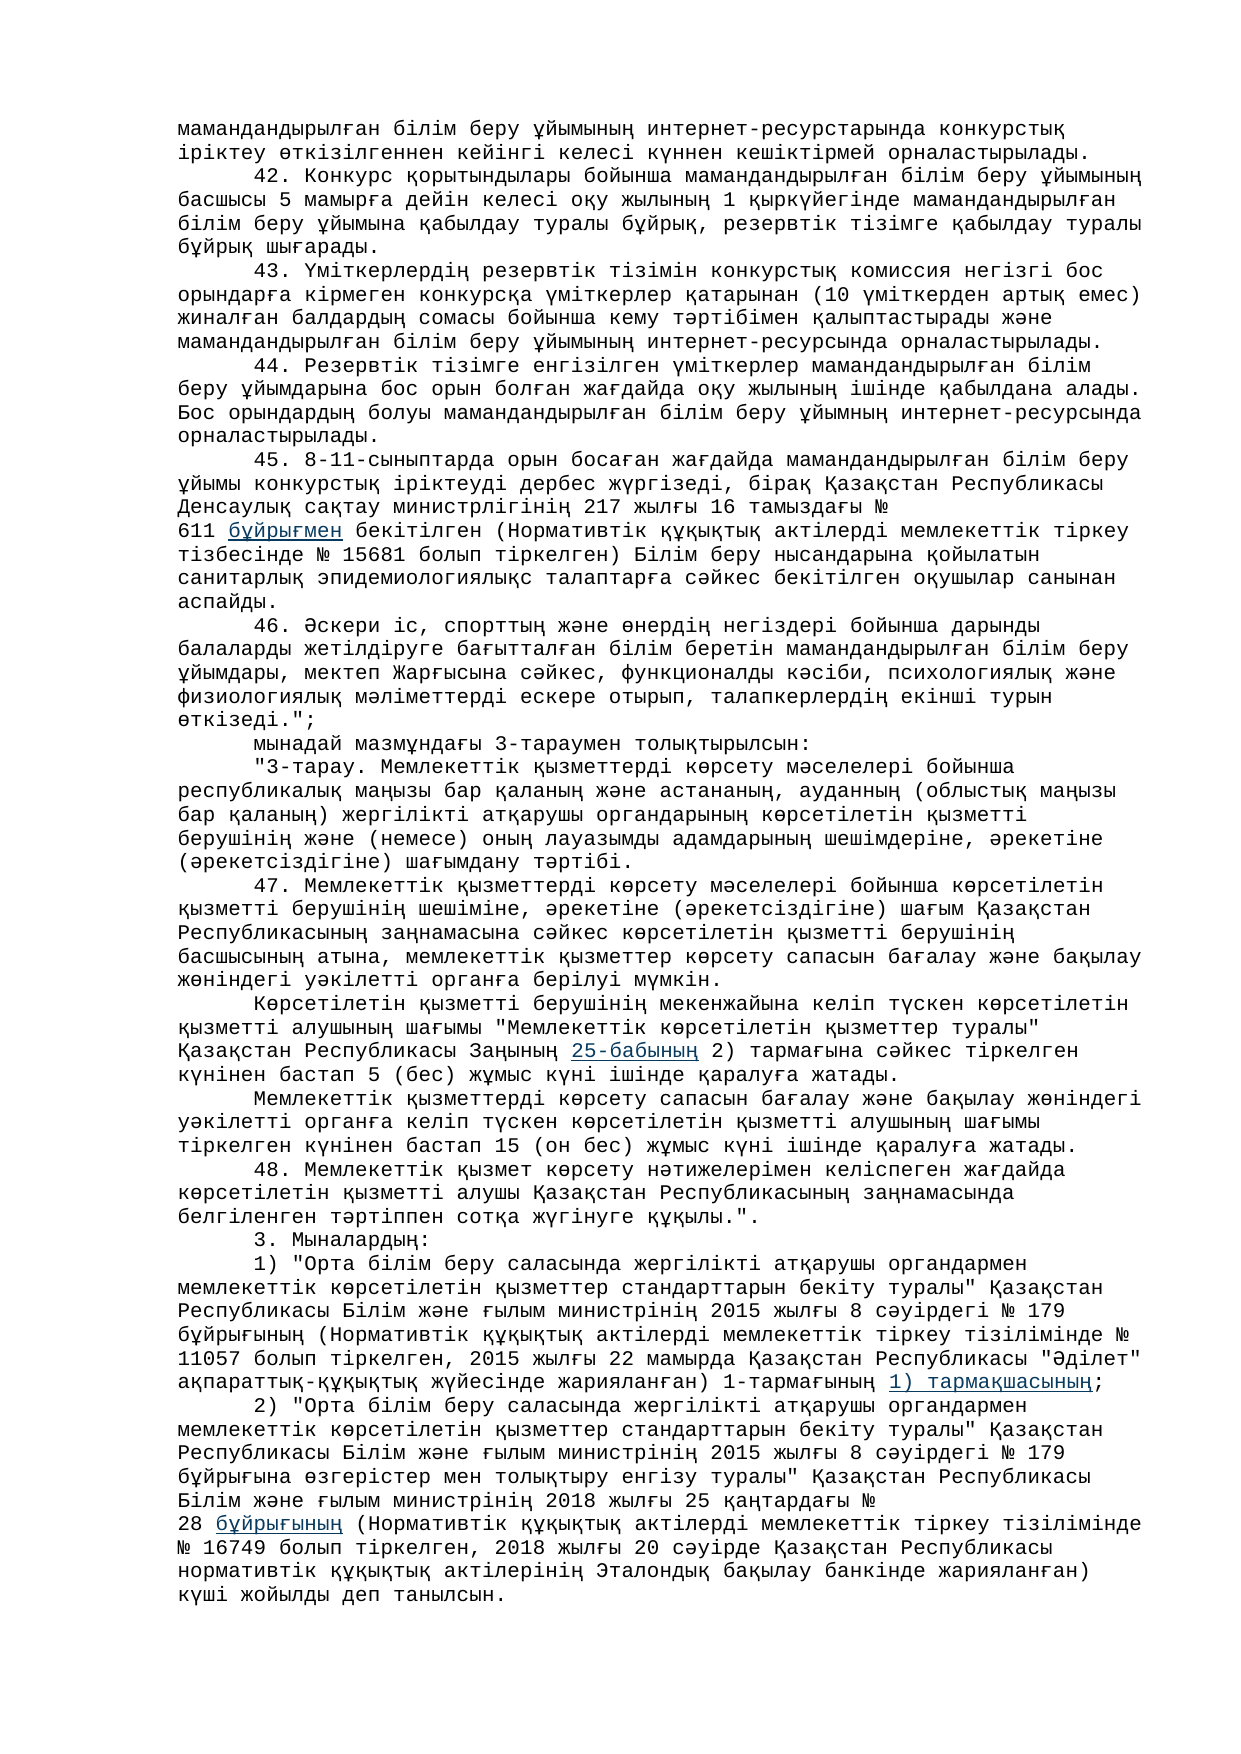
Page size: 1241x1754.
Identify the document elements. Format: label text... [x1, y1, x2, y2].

text Мемлекеттік қызметтерді көрсету сапасын бағалау және бақылау жөніндегі уәкілетті органға келіп түскен көрсетілетін қызметті алушының шағымы тіркелген күнінен бастап 15 (он бес) жұмыс күні ішінде қаралуға жатады. [177, 1088, 1152, 1158]
text 46. Әскери іс, спорттың және өнердің негіздері бойынша дарынды балаларды жетілдіруге бағытталған білім беретін мамандандырылған білім беру ұйымдары, мектеп Жарғысына сәйкес, функционалды кәсіби, психологиялық және физиологиялық мәліметтерді ескере отырып, талапкерлердің екінші турын өткізеді."; [177, 615, 1152, 733]
text 43. Үміткерлердің резервтік тізімін конкурстық комиссия негізгі бос орындарға кірмеген конкурсқа үміткерлер қатарынан (10 үміткерден артық емес) жиналған балдардың сомасы бойынша кему тәртібімен қалыптастырады және мамандандырылған білім беру ұйымының интернет-ресурсында орналастырылады. [177, 260, 1152, 354]
text 45. 8-11-сыныптарда орын босаған жағдайда мамандандырылған білім беру ұйымы конкурстық іріктеуді дербес жүргізеді, бірақ Қазақстан Республикасы Денсаулық сақтау министрлігінің 217 жылғы 16 тамыздағы № 611 бұйрығмен бекітілген (Нормативтік құқықтық актілерді мемлекеттік тіркеу тізбесінде № 15681 болып тіркелген) Білім беру нысандарына қойылатын санитарлық эпидемиологиялықс талаптарға сәйкес бекітілген оқушылар санынан аспайды. [177, 449, 1152, 615]
text 3. Мыналардың: [177, 1229, 1152, 1253]
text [177, 118, 1152, 165]
text 47. Мемлекеттік қызметтерді көрсету мәселелері бойынша көрсетілетін қызметті берушінің шешіміне, әрекетіне (әрекетсіздігіне) шағым Қазақстан Республикасының заңнамасына сәйкес көрсетілетін қызметті берушінің басшысының атына, мемлекеттік қызметтер көрсету сапасын бағалау және бақылау жөніндегі уәкілетті органға берілуі мүмкін. [177, 875, 1152, 993]
text 44. Резервтік тізімге енгізілген үміткерлер мамандандырылған білім беру ұйымдарына бос орын болған жағдайда оқу жылының ішінде қабылдана алады. Бос орындардың болуы мамандандырылған білім беру ұйымның интернет-ресурсында орналастырылады. [177, 354, 1152, 449]
text Көрсетілетін қызметті берушінің мекенжайына келіп түскен көрсетілетін қызметті алушының шағымы "Мемлекеттік көрсетілетін қызметтер туралы" Қазақстан Республикасы Заңының 25-бабының 2) тармағына сәйкес тіркелген күнінен бастап 5 (бес) жұмыс күні ішінде қаралуға жатады. [177, 993, 1152, 1088]
text "3-тарау. Мемлекеттік қызметтерді көрсету мәселелері бойынша республикалық маңызы бар қаланың және астананың, ауданның (облыстық маңызы бар қаланың) жергілікті атқарушы органдарының көрсетілетін қызметті берушінің және (немесе) оның лауазымды адамдарының шешімдеріне, әрекетіне (әрекетсіздігіне) шағымдану тәртібі. [177, 757, 1152, 875]
text мынадай мазмұндағы 3-тараумен толықтырылсын: [177, 733, 1152, 757]
text 48. Мемлекеттік қызмет көрсету нәтижелерімен келіспеген жағдайда көрсетілетін қызметті алушы Қазақстан Республикасының заңнамасында белгіленген тәртіппен сотқа жүгінуге құқылы.". [177, 1158, 1152, 1229]
text 42. Конкурс қорытындылары бойынша мамандандырылған білім беру ұйымының басшысы 5 мамырға дейін келесі оқу жылының 1 қыркүйегінде мамандандырылған білім беру ұйымына қабылдау туралы бұйрық, резервтік тізімге қабылдау туралы бұйрық шығарады. [177, 165, 1152, 260]
text 1) "Орта білім беру саласында жергілікті атқарушы органдармен мемлекеттік көрсетілетін қызметтер стандарттарын бекіту туралы" Қазақстан Республикасы Білім және ғылым министрінің 2015 жылғы 8 сәуірдегі № 179 бұйрығының (Нормативтік құқықтық актілерді мемлекеттік тіркеу тізілімінде № 11057 болып тіркелген, 2015 жылғы 22 мамырда Қазақстан Республикасы "Әділет" ақпараттық-құқықтық жүйесінде жарияланған) 1-тармағының 1) тармақшасының; [177, 1253, 1152, 1395]
text 2) "Орта білім беру саласында жергілікті атқарушы органдармен мемлекеттік көрсетілетін қызметтер стандарттарын бекіту туралы" Қазақстан Республикасы Білім және ғылым министрінің 2015 жылғы 8 сәуірдегі № 179 бұйрығына өзгерістер мен толықтыру енгізу туралы" Қазақстан Республикасы Білім және ғылым министрінің 2018 жылғы 25 қаңтардағы № 28 бұйрығының (Нормативтік құқықтық актілерді мемлекеттік тіркеу тізілімінде № 16749 болып тіркелген, 2018 жылғы 20 сәуірде Қазақстан Республикасы нормативтік құқықтық актілерінің Эталондық бақылау банкінде жарияланған) күші жойылды деп танылсын. [177, 1395, 1152, 1608]
